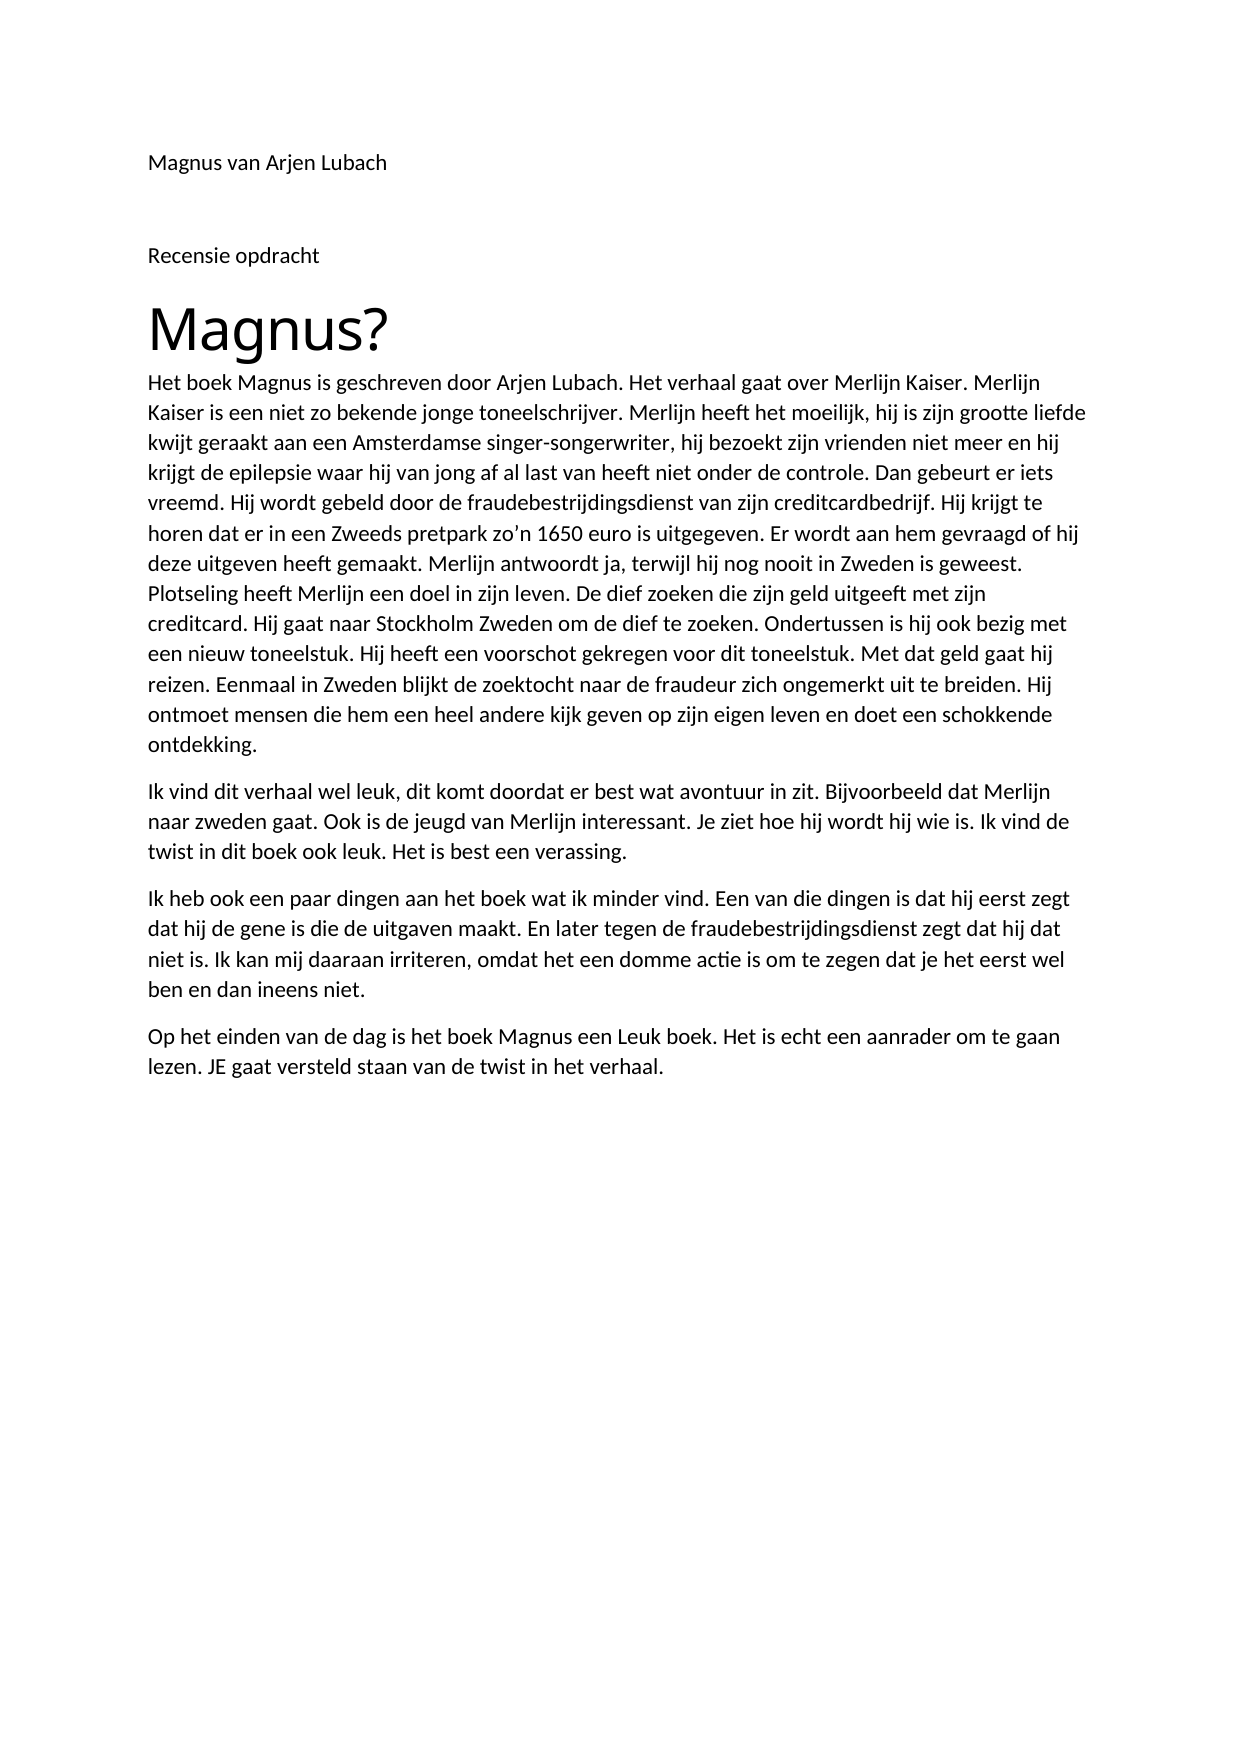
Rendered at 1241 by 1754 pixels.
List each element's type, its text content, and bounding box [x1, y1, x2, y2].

text Magnus van Arjen Lubach [148, 148, 1093, 176]
text Recensie opdracht [148, 241, 1093, 269]
text Ik heb ook een paar dingen aan het boek wat ik minder vind. Een van die dingen is dat hij eerst zegt dat hij de gene is die de uitgaven maakt. En later tegen de fraudebestrijdingsdienst zegt dat hij dat niet is. Ik kan mij daaraan irriteren, omdat het een domme actie is om te zegen dat je het eerst wel ben en dan ineens niet. [148, 884, 1093, 1003]
text Het boek Magnus is geschreven door Arjen Lubach. Het verhaal gaat over Merlijn Kaiser. Merlijn Kaiser is een niet zo bekende jonge toneelschrijver. Merlijn heeft het moeilijk, hij is zijn grootte liefde kwijt geraakt aan een Amsterdamse singer-songerwriter, hij bezoekt zijn vrienden niet meer en hij krijgt de epilepsie waar hij van jong af al last van heeft niet onder de controle. Dan gebeurt er iets vreemd. Hij wordt gebeld door de fraudebestrijdingsdienst van zijn creditcardbedrijf. Hij krijgt te horen dat er in een Zweeds pretpark zo’n 1650 euro is uitgegeven. Er wordt aan hem gevraagd of hij deze uitgeven heeft gemaakt. Merlijn antwoordt ja, terwijl hij nog nooit in Zweden is geweest. Plotseling heeft Merlijn een doel in zijn leven. De dief zoeken die zijn geld uitgeeft met zijn creditcard. Hij gaat naar Stockholm Zweden om de dief te zoeken. Ondertussen is hij ook bezig met een nieuw toneelstuk. Hij heeft een voorschot gekregen voor dit toneelstuk. Met dat geld gaat hij reizen. Eenmaal in Zweden blijkt de zoektocht naar de fraudeur zich ongemerkt uit te breiden. Hij ontmoet mensen die hem een heel andere kijk geven op zijn eigen leven en doet een schokkende ontdekking. [148, 368, 1093, 758]
title Magnus? [148, 288, 1093, 368]
text Op het einden van de dag is het boek Magnus een Leuk boek. Het is echt een aanrader om te gaan lezen. JE gaat versteld staan van de twist in het verhaal. [148, 1022, 1093, 1080]
text Ik vind dit verhaal wel leuk, dit komt doordat er best wat avontuur in zit. Bijvoorbeeld dat Merlijn naar zweden gaat. Ook is de jeugd van Merlijn interessant. Je ziet hoe hij wordt hij wie is. Ik vind de twist in dit boek ook leuk. Het is best een verassing. [148, 777, 1093, 866]
